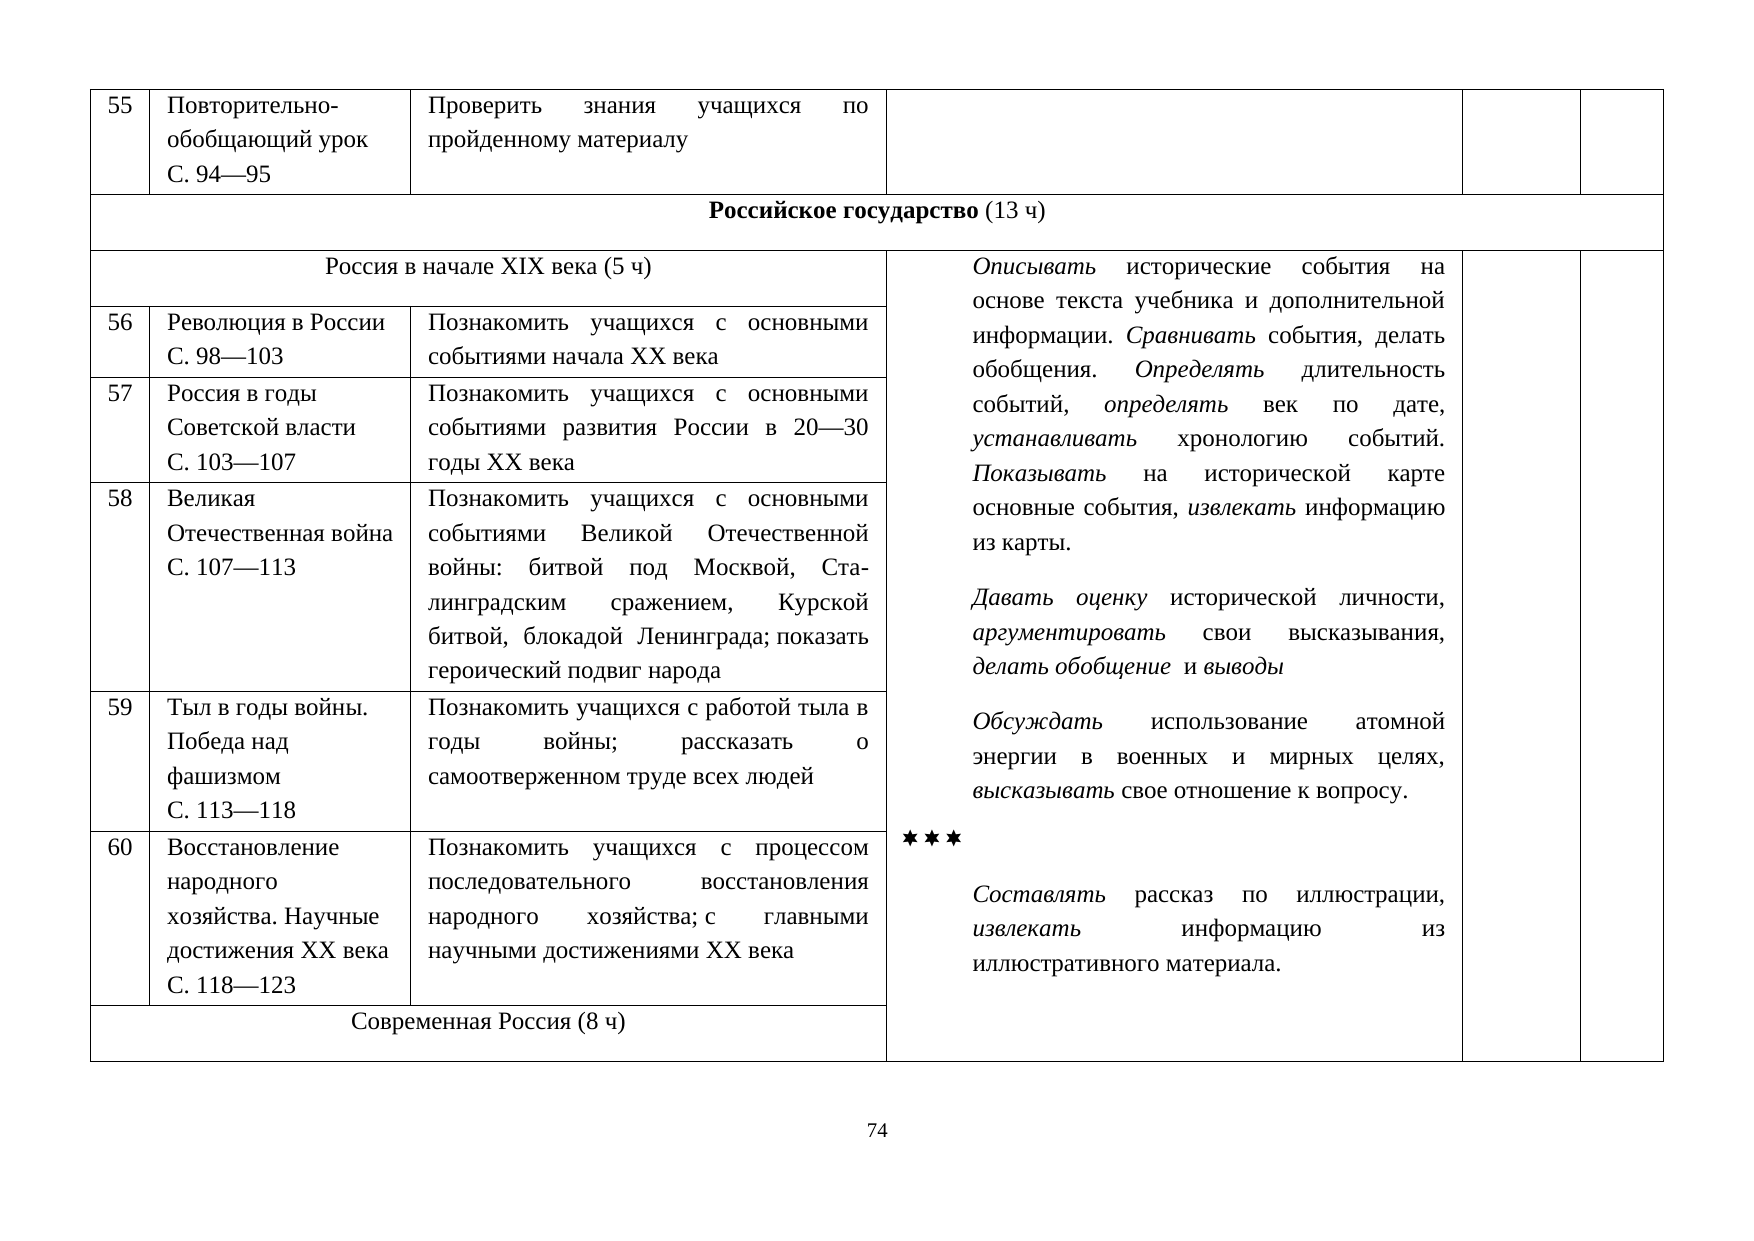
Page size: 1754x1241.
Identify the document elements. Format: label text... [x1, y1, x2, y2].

table_cell Познакомить учащихся с основными событиями развития России в 20—30 годы XX века [411, 378, 886, 482]
table_cell Россия в начале XIX века (5 ч) [91, 251, 886, 306]
table_cell Революция в России С. 98—103 [150, 307, 410, 377]
table_cell Восстановление народного хозяйства. Научные достижения XX века С. 118—123 [150, 832, 410, 1005]
table_cell Познакомить учащихся с процессом последовательного восстановления народного хозяйства; с главными научными достижениями XX века [411, 832, 886, 1005]
table_header Повторительно-обобщающий урок С. 94—95 [150, 90, 410, 194]
table_header [887, 90, 1462, 194]
table_cell Познакомить учащихся с работой тыла в годы войны; рассказать о самоотверженном труде всех людей [411, 692, 886, 831]
table_cell 58 [91, 483, 149, 691]
table_cell Великая Отечественная война С. 107—113 [150, 483, 410, 691]
table_cell Российское государство (13 ч) [91, 195, 1663, 250]
table_header [1463, 90, 1580, 194]
table_cell [1581, 251, 1663, 1061]
table_cell [1463, 251, 1580, 1061]
table_cell 59 [91, 692, 149, 831]
table_cell 57 [91, 378, 149, 482]
table_cell Познакомить учащихся с основными событиями Великой Отечественной войны: битвой под Москвой, Сталинградским сражением, Курской битвой, блокадой Ленинграда; показать героический подвиг народа [411, 483, 886, 691]
table_cell 56 [91, 307, 149, 377]
table_cell Современная Россия (8 ч) [91, 1006, 886, 1061]
table_cell 60 [91, 832, 149, 1005]
table_cell Россия в годы Советской власти С. 103—107 [150, 378, 410, 482]
table_header 55 [91, 90, 149, 194]
table_cell Познакомить учащихся с основными событиями начала XX века [411, 307, 886, 377]
table_header [1581, 90, 1663, 194]
table_header Проверить знания учащихся по пройденному материалу [411, 90, 886, 194]
table_cell Тыл в годы войны. Победа над фашизмом С. 113—118 [150, 692, 410, 831]
table_cell Описывать исторические события на основе текста учебника и дополнительной информации. Сравнивать события, делать обобщения. Определять длительность событий, определять век по дате, устанавливать хронологию событий. Показывать на исторической карте основные события, извлекать информацию из карты. Давать оценку исторической личности, аргументировать свои высказывания, делать обобщение и выводы Обсуждать использование атомной энергии в военных и мирных целях, высказывать свое отношение к вопросу. Составлять рассказ по иллюстрации, извлекать информацию из иллюстративного материала. Устанавливать причинно-следственные связи между событиями и последствиями событий. Интервьюировать родственников о жизни членов семьи в течение XX века (об участии в военных действиях, работе в тылу, других жизненных обстоятельствах). Определять местоположение городов на карте России, названия стран, граничащих с Россией. Описывать города России по аналогии с описанием в учебнике, находить дополнительную информацию в разных источниках, использовать при характеристике города информацию как историческую так и географическую. Собирать краеведческий материал о родном городе (областном центре), узнавать о местоположении достопримечательностей города, архитектурных памятников, посещать их, а также места исторических событий. Выбирать форму участия в проектной деятельности (фотоальбом «По местам боевой славы», вечер памяти), предлагать свои проекты, самостоятельно распределять роли и планировать свое участие, представлять результаты своей деятельности [887, 251, 1462, 1061]
